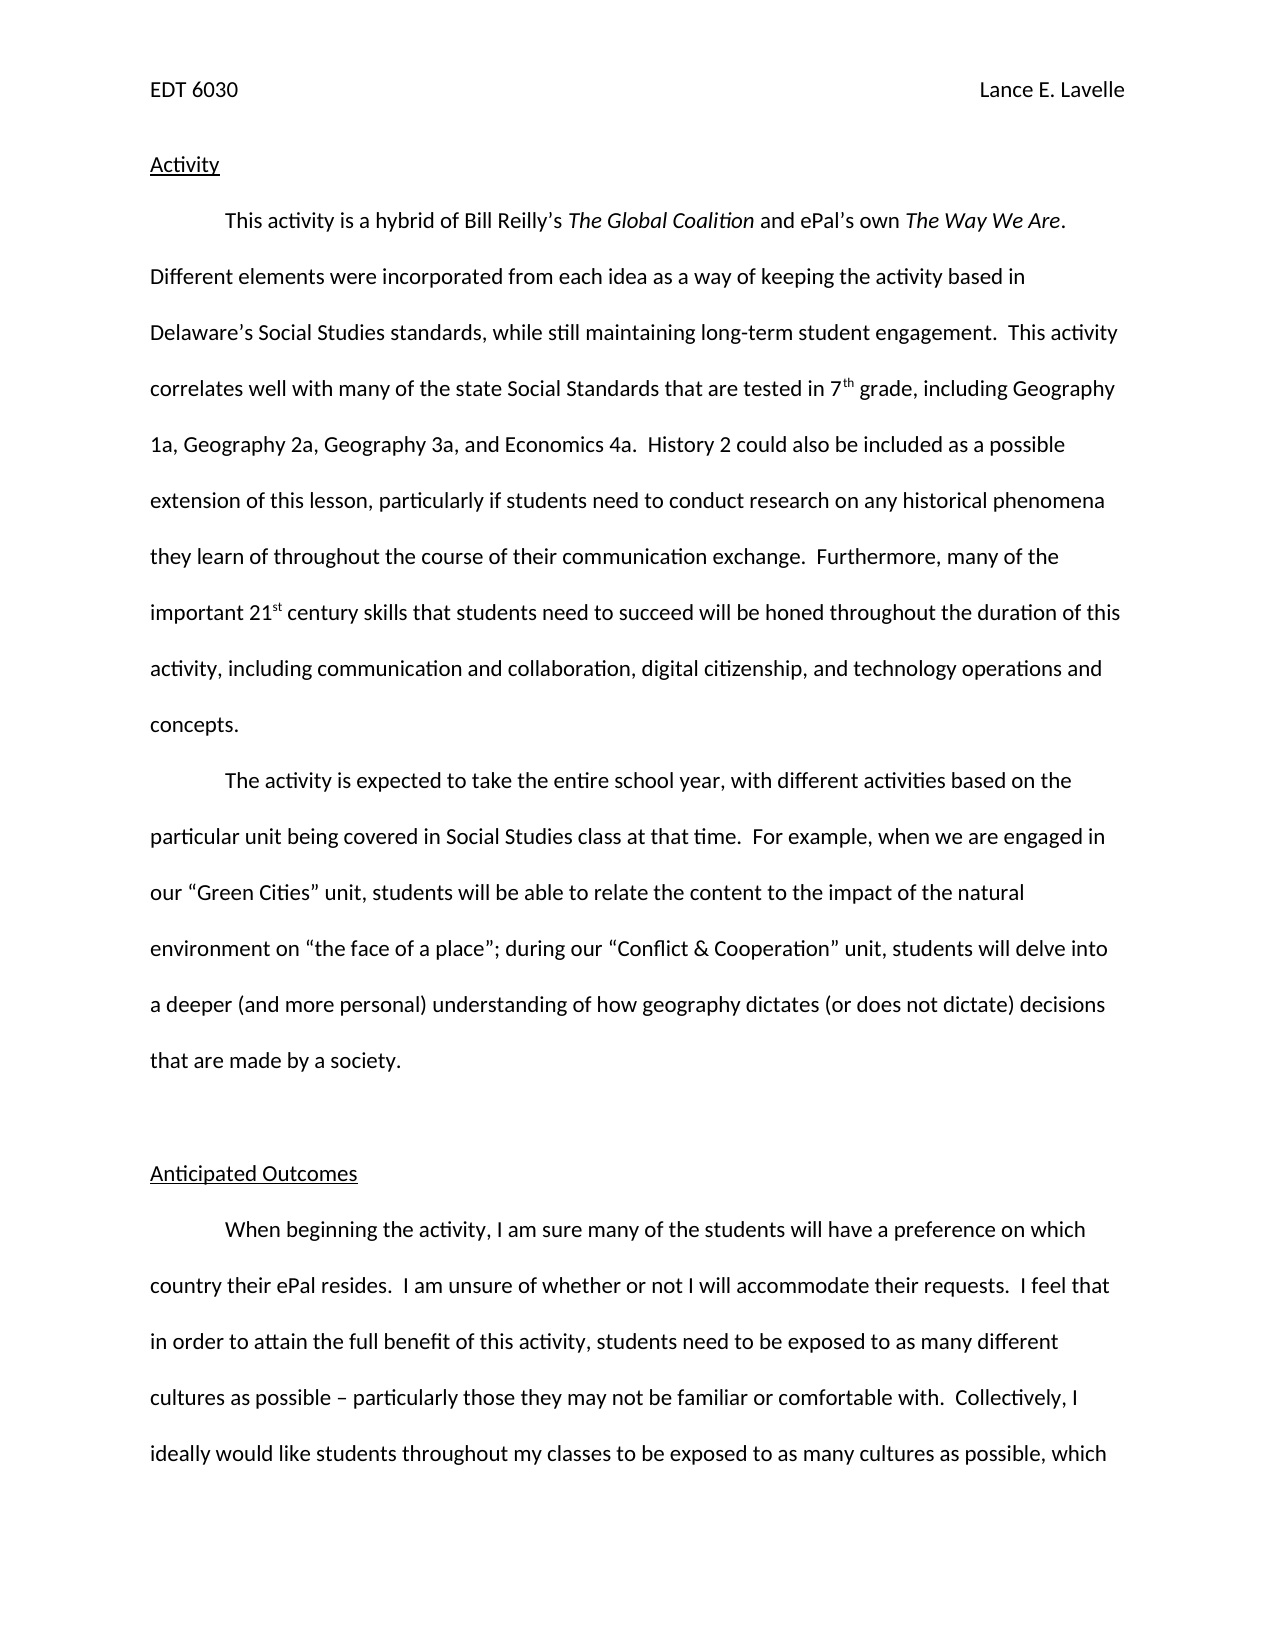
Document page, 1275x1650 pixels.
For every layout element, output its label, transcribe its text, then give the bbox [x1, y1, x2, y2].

text This activity is a hybrid of Bill Reilly’s The Global Coalition and ePal’s own The Way We Are. Different elements were incorporated from each idea as a way of keeping the activity based in Delaware’s Social Studies standards, while still maintaining long-term student engagement. This activity correlates well with many of the state Social Standards that are tested in 7th grade, including Geography 1a, Geography 2a, Geography 3a, and Economics 4a. History 2 could also be included as a possible extension of this lesson, particularly if students need to conduct research on any historical phenomena they learn of throughout the course of their communication exchange. Furthermore, many of the important 21st century skills that students need to succeed will be honed throughout the duration of this activity, including communication and collaboration, digital citizenship, and technology operations and concepts. [150, 206, 1125, 738]
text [150, 1215, 1125, 1467]
text The activity is expected to take the entire school year, with different activities based on the particular unit being covered in Social Studies class at that time. For example, when we are engaged in our “Green Cities” unit, students will be able to relate the content to the impact of the natural environment on “the face of a place”; during our “Conflict & Cooperation” unit, students will delve into a deeper (and more personal) understanding of how geography dictates (or does not dictate) decisions that are made by a society. [150, 766, 1125, 1075]
text Anticipated Outcomes [150, 1159, 1125, 1187]
text Activity [150, 150, 1125, 178]
